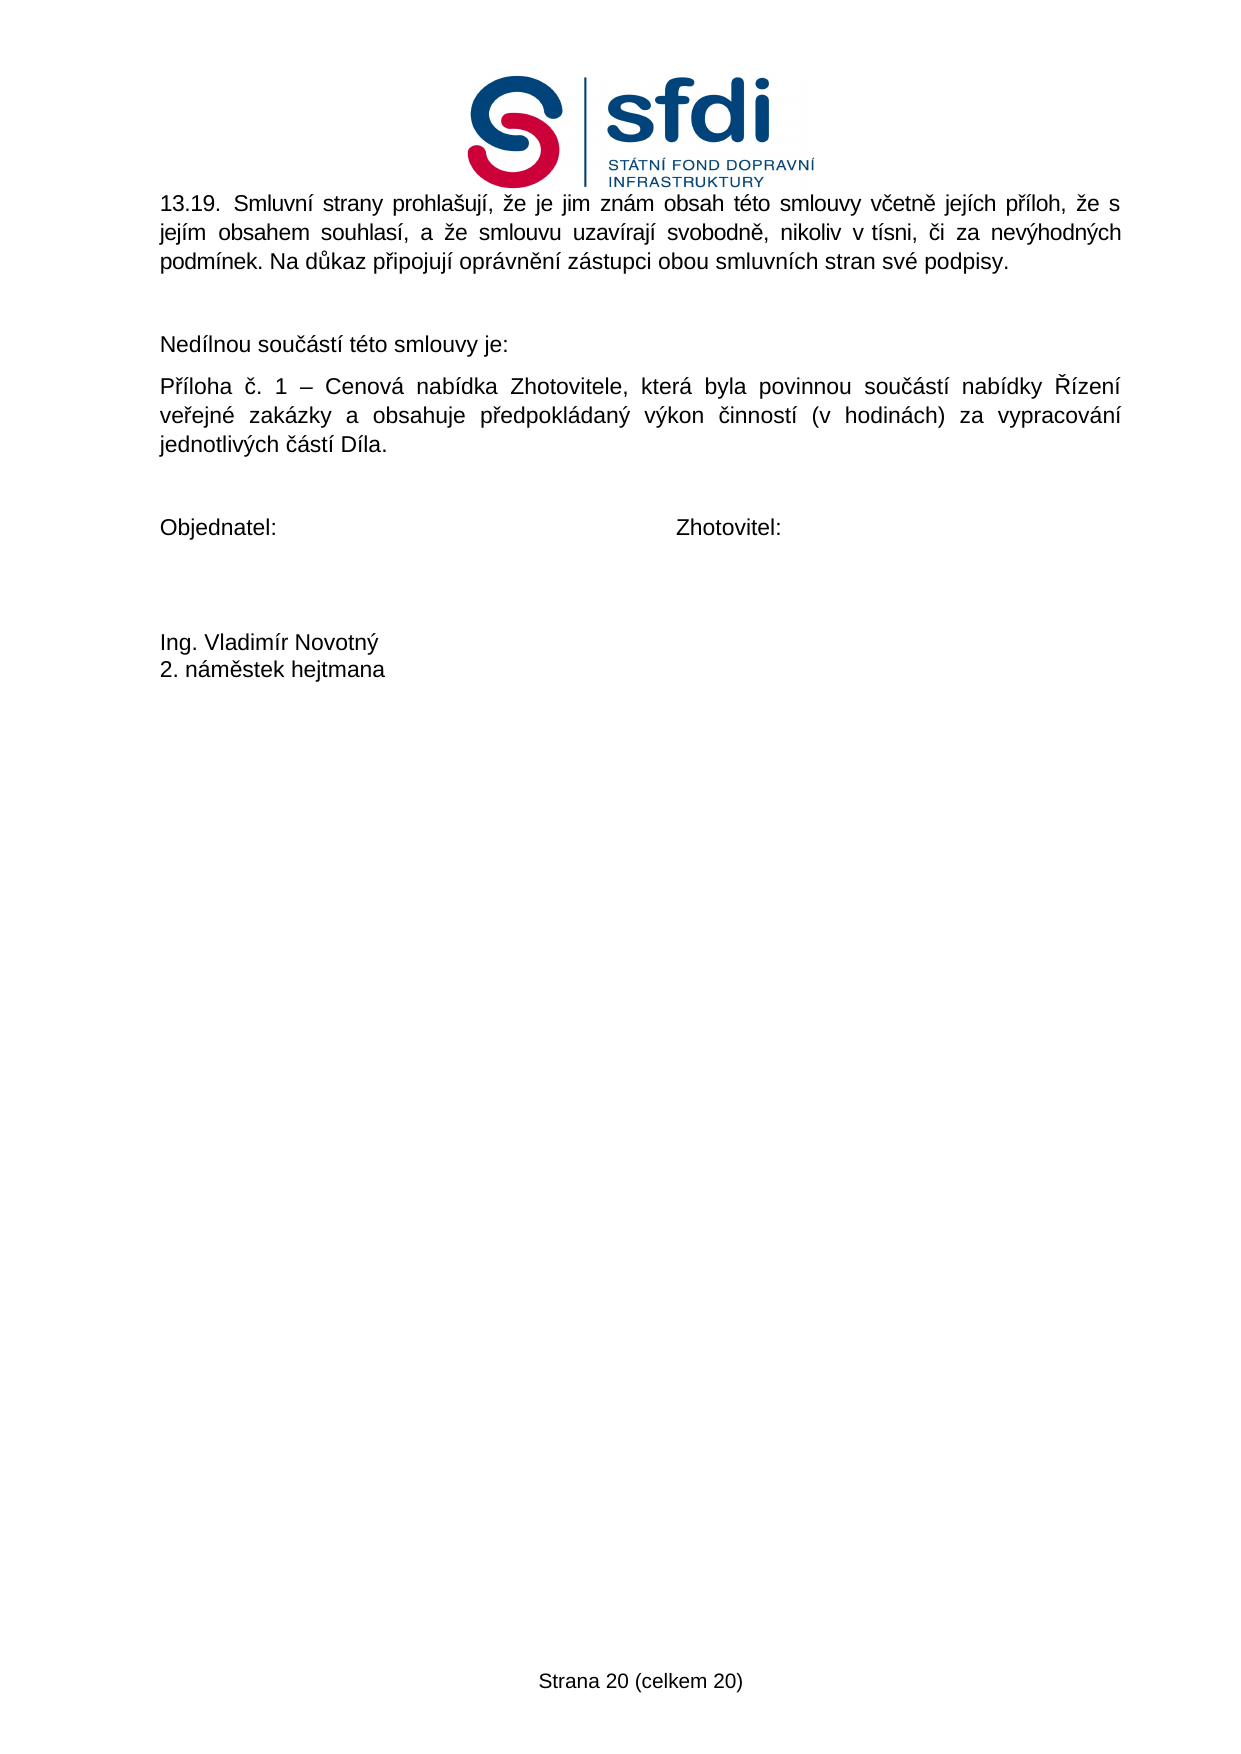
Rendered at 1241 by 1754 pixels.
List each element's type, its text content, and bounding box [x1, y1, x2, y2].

text Nedílnou součástí této smlouvy je: [159, 331, 1122, 358]
list Smluvní strany prohlašují, že je jim znám obsah této smlouvy včetně jejích příloh, že s jejím obsahem souhlasí, a že smlouvu uzavírají svobodně, nikoliv v tísni, či za nevýhodných podmínek. Na důkaz připojují oprávnění zástupci obou smluvních stran své podpisy. [159, 190, 1122, 275]
text Objednatel: Zhotovitel: [159, 513, 1122, 540]
picture [467, 73, 815, 191]
text 2. náměstek hejtmana [159, 656, 1122, 682]
text Ing. Vladimír Novotný [159, 629, 1122, 656]
text Příloha č. 1 – Cenová nabídka Zhotovitele, která byla povinnou součástí nabídky Řízení veřejné zakázky a obsahuje předpokládaný výkon činností (v hodinách) za vypracování jednotlivých částí Díla. [159, 373, 1122, 457]
